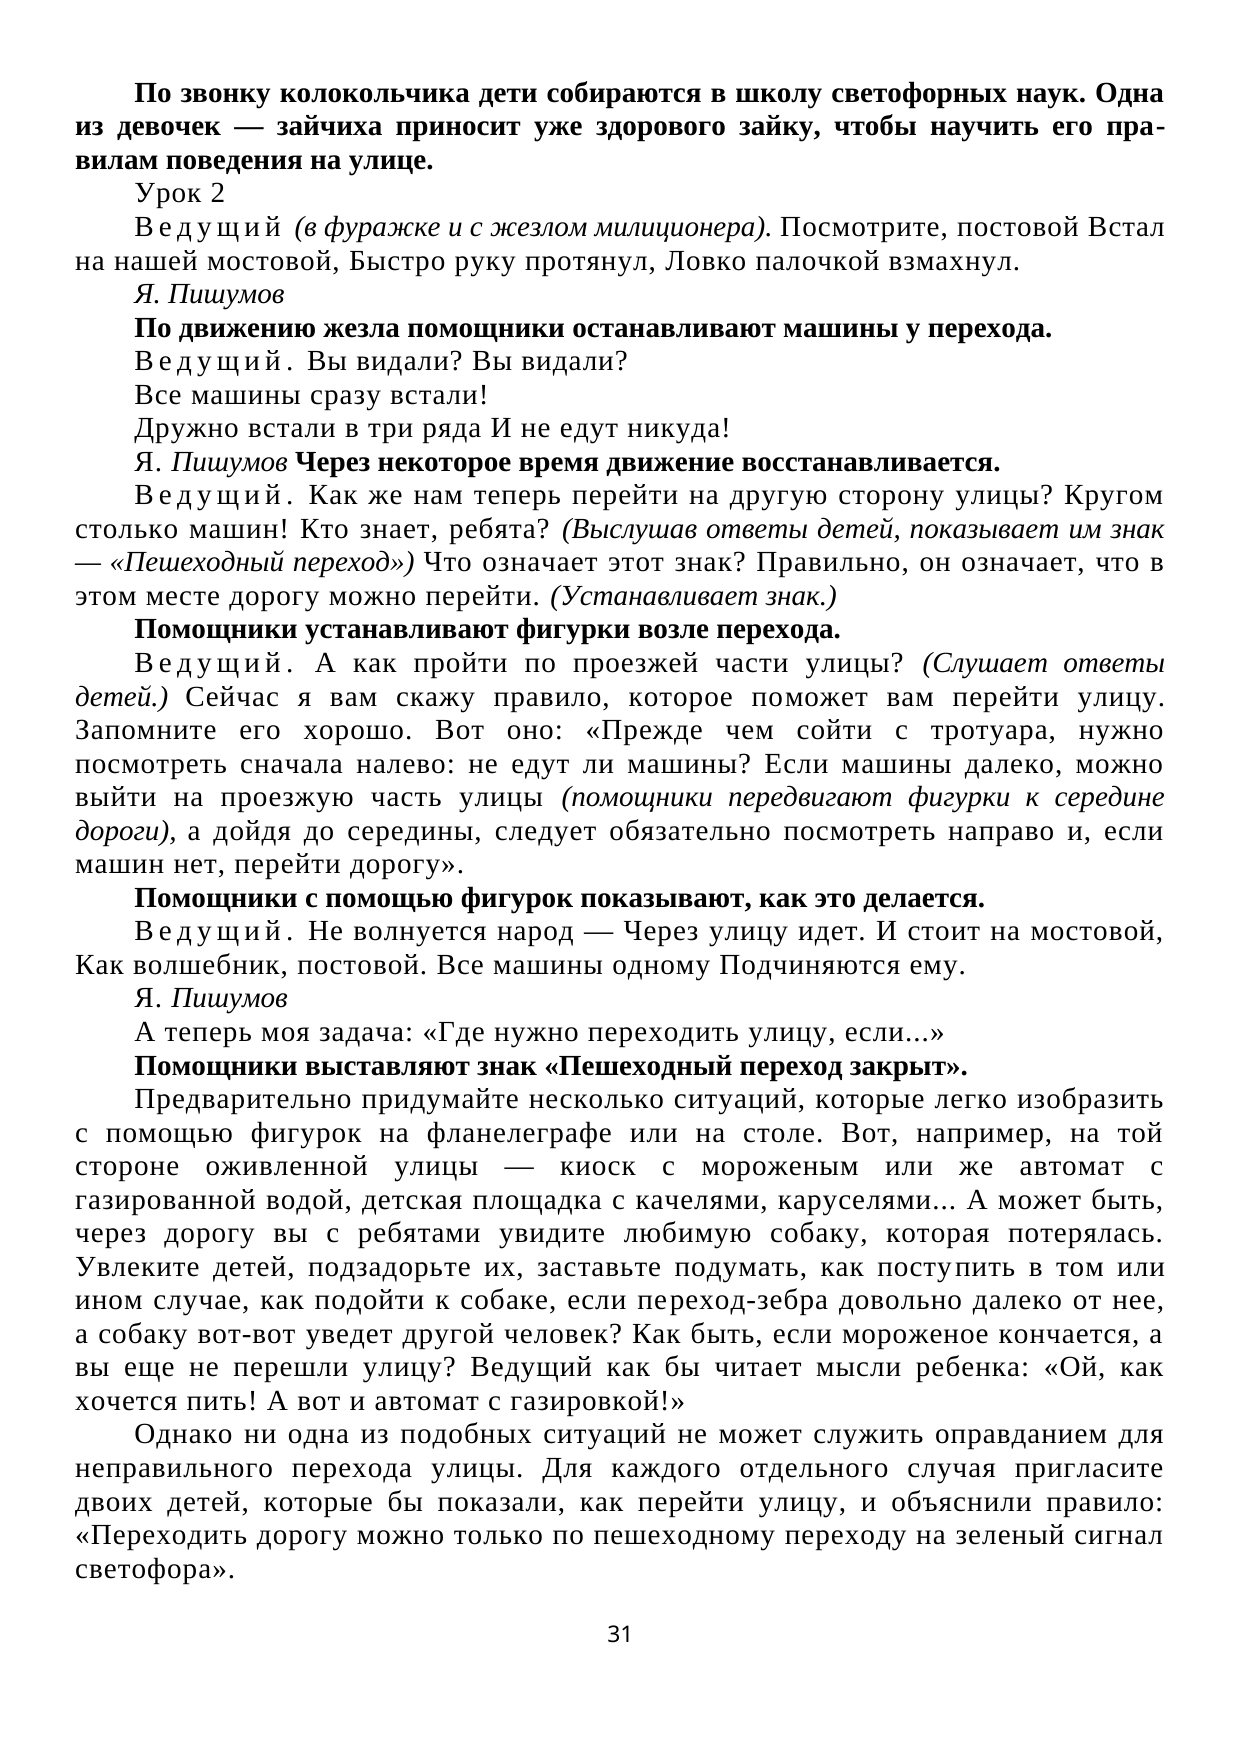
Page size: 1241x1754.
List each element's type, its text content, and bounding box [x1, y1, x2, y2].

text Помощники с помощью фигурок показывают, как это делается. [75, 880, 1165, 913]
text Ведущий. Не волнуется народ — Через улицу идет. И стоит на мостовой, Как волшебник, постовой. Все машины одному Подчиняются ему. [75, 913, 1165, 981]
text Ведущий (в фуражке и с жезлом милиционера). Посмотрите, постовой Встал на нашей мостовой, Быстро руку протянул, Ловко палочкой взмахнул. [75, 209, 1165, 276]
text Ведущий. Вы видали? Вы видали? [75, 343, 1165, 377]
text Ведущий. Как же нам теперь перейти на другую сторону улицы? Кругом столько машин! Кто знает, ребята? (Выслушав ответы детей, показывает им знак — «Пешеходный переход») Что означает этот знак? Правильно, он означает, что в этом месте дорогу можно перейти. (Устанавливает знак.) [75, 477, 1165, 612]
text Я. Пишумов [75, 981, 1165, 1014]
text Урок 2 [75, 176, 1165, 209]
text Помощники устанавливают фигурки возле перехода. [75, 612, 1165, 645]
text Предварительно придумайте несколько ситуаций, которые легко изобразить с помощью фигурок на фланелеграфе или на столе. Вот, например, на той стороне оживленной улицы — киоск с мороженым или же автомат с газированной водой, детская площадка с качелями, каруселями... А может быть, через дорогу вы с ребятами увидите любимую собаку, которая потерялась. Увлеките детей, подзадорьте их, заставьте подумать, как поступить в том или ином случае, как подойти к собаке, если переход-зебра довольно далеко от нее, а собаку вот-вот уведет другой человек? Как быть, если мороженое кончается, а вы еще не перешли улицу? Ведущий как бы читает мысли ребенка: «Ой, как хочется пить! А вот и автомат с газировкой!» [75, 1081, 1165, 1417]
text Однако ни одна из подобных ситуаций не может служить оправданием для неправильного перехода улицы. Для каждого отдельного случая пригласите двоих детей, которые бы показали, как перейти улицу, и объяснили правило: «Переходить дорогу можно только по пешеходному переходу на зеленый сигнал светофора». [75, 1417, 1165, 1584]
text Все машины сразу встали! [75, 377, 1165, 410]
text По движению жезла помощники останавливают машины у перехода. [75, 310, 1165, 343]
text Я. Пишумов Через некоторое время движение восстанавливается. [75, 444, 1165, 477]
text По звонку колокольчика дети собираются в школу светофорных наук. Одна из девочек — зайчиха приносит уже здорового зайку, чтобы научить его правилам поведения на улице. [75, 75, 1165, 176]
text Ведущий. А как пройти по проезжей части улицы? (Слушает ответы детей.) Сейчас я вам скажу правило, которое поможет вам перейти улицу. Запомните его хорошо. Вот оно: «Прежде чем сойти с тротуара, нужно посмотреть сначала налево: не едут ли машины? Если машины далеко, можно выйти на проезжую часть улицы (помощники передвигают фигурки к середине дороги), а дойдя до середины, следует обязательно посмотреть направо и, если машин нет, перейти дорогу». [75, 645, 1165, 880]
text Дружно встали в три ряда И не едут никуда! [75, 410, 1165, 444]
text А теперь моя задача: «Где нужно переходить улицу, если...» [75, 1014, 1165, 1048]
text Помощники выставляют знак «Пешеходный переход закрыт». [75, 1048, 1165, 1081]
text Я. Пишумов [75, 276, 1165, 310]
